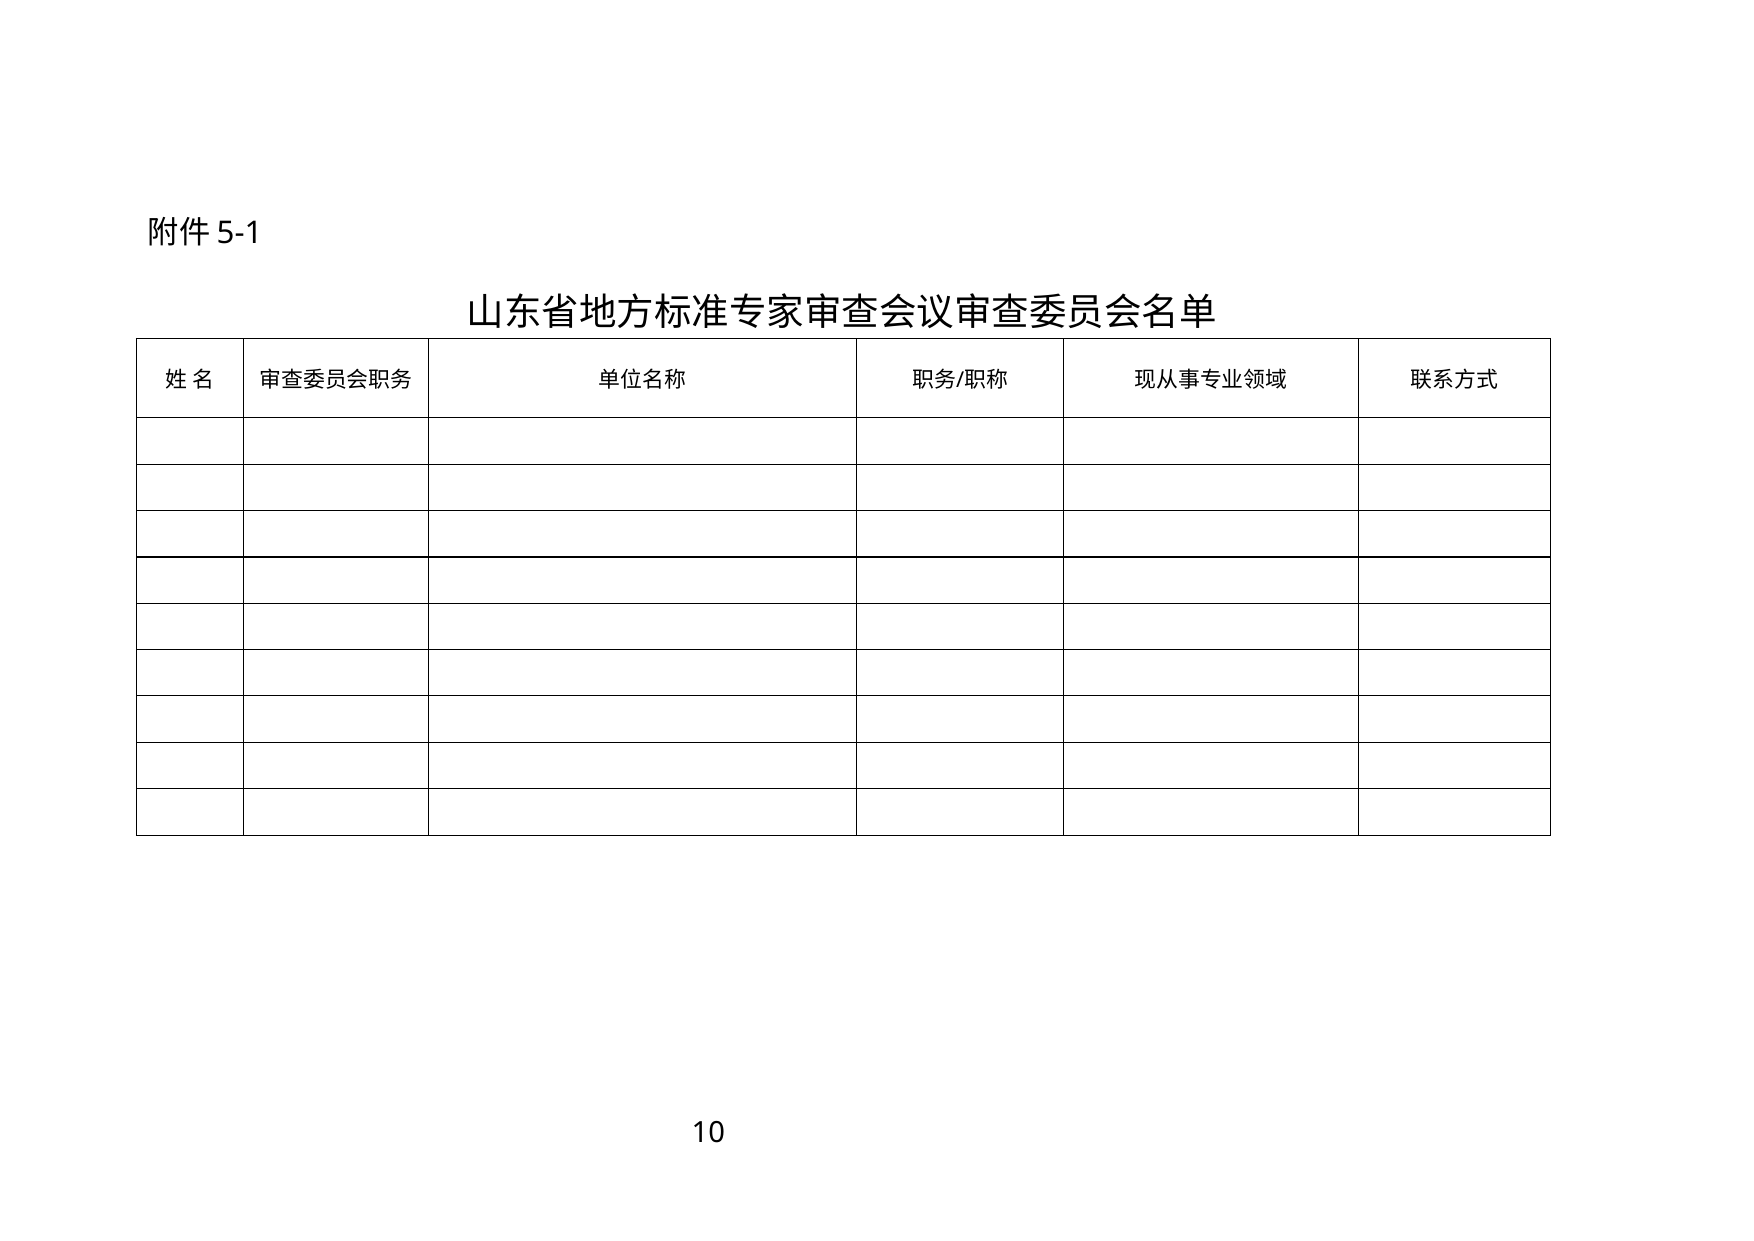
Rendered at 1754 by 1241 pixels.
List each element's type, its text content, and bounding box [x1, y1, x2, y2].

table_cell [1359, 743, 1550, 788]
table_cell [429, 789, 856, 834]
table_header 审查委员会职务 [244, 339, 428, 417]
table_cell [1359, 558, 1550, 603]
table_cell [1064, 418, 1358, 464]
table_cell [857, 465, 1063, 510]
table_cell [137, 650, 243, 695]
table_header 职务/职称 [857, 339, 1063, 417]
table_header 现从事专业领域 [1064, 339, 1358, 417]
table_cell [1359, 511, 1550, 556]
table_cell [244, 511, 428, 556]
table_cell [1359, 650, 1550, 695]
table_cell [137, 604, 243, 649]
table_cell [137, 511, 243, 556]
table_cell [1359, 696, 1550, 742]
table_cell [1359, 604, 1550, 649]
table_cell [137, 418, 243, 464]
table_cell [244, 418, 428, 464]
table_cell [1359, 465, 1550, 510]
table_cell [244, 604, 428, 649]
table_cell [244, 465, 428, 510]
table_cell [857, 789, 1063, 834]
table_cell [429, 650, 856, 695]
table_cell [244, 743, 428, 788]
table_cell [1064, 650, 1358, 695]
table_cell [244, 696, 428, 742]
table_cell [429, 418, 856, 464]
table_cell [429, 511, 856, 556]
table_header 联系方式 [1359, 339, 1550, 417]
table_cell [429, 604, 856, 649]
table_cell [137, 789, 243, 834]
table_cell [429, 465, 856, 510]
table_cell [429, 696, 856, 742]
table_cell [1064, 789, 1358, 834]
table_cell [1064, 465, 1358, 510]
table_cell [1064, 604, 1358, 649]
table_cell [1064, 558, 1358, 603]
table_header 单位名称 [429, 339, 856, 417]
table_cell [857, 511, 1063, 556]
table_cell [857, 743, 1063, 788]
table_cell [1064, 511, 1358, 556]
table_header 姓 名 [137, 339, 243, 417]
table_cell [137, 465, 243, 510]
table_cell [1359, 418, 1550, 464]
text 附件5-1 [148, 185, 1535, 275]
table_cell [1064, 743, 1358, 788]
table_cell [1064, 696, 1358, 742]
table_cell [244, 789, 428, 834]
text 山东省地方标准专家审查会议审查委员会名单 [148, 275, 1535, 338]
table_cell [857, 696, 1063, 742]
table_cell [429, 743, 856, 788]
table_cell [1359, 789, 1550, 834]
table_cell [244, 650, 428, 695]
table_cell [137, 743, 243, 788]
table_cell [429, 558, 856, 603]
table_cell [857, 558, 1063, 603]
table_cell [244, 558, 428, 603]
table_cell [137, 558, 243, 603]
table_cell [137, 696, 243, 742]
table_cell [857, 604, 1063, 649]
table_cell [857, 650, 1063, 695]
table_cell [857, 418, 1063, 464]
